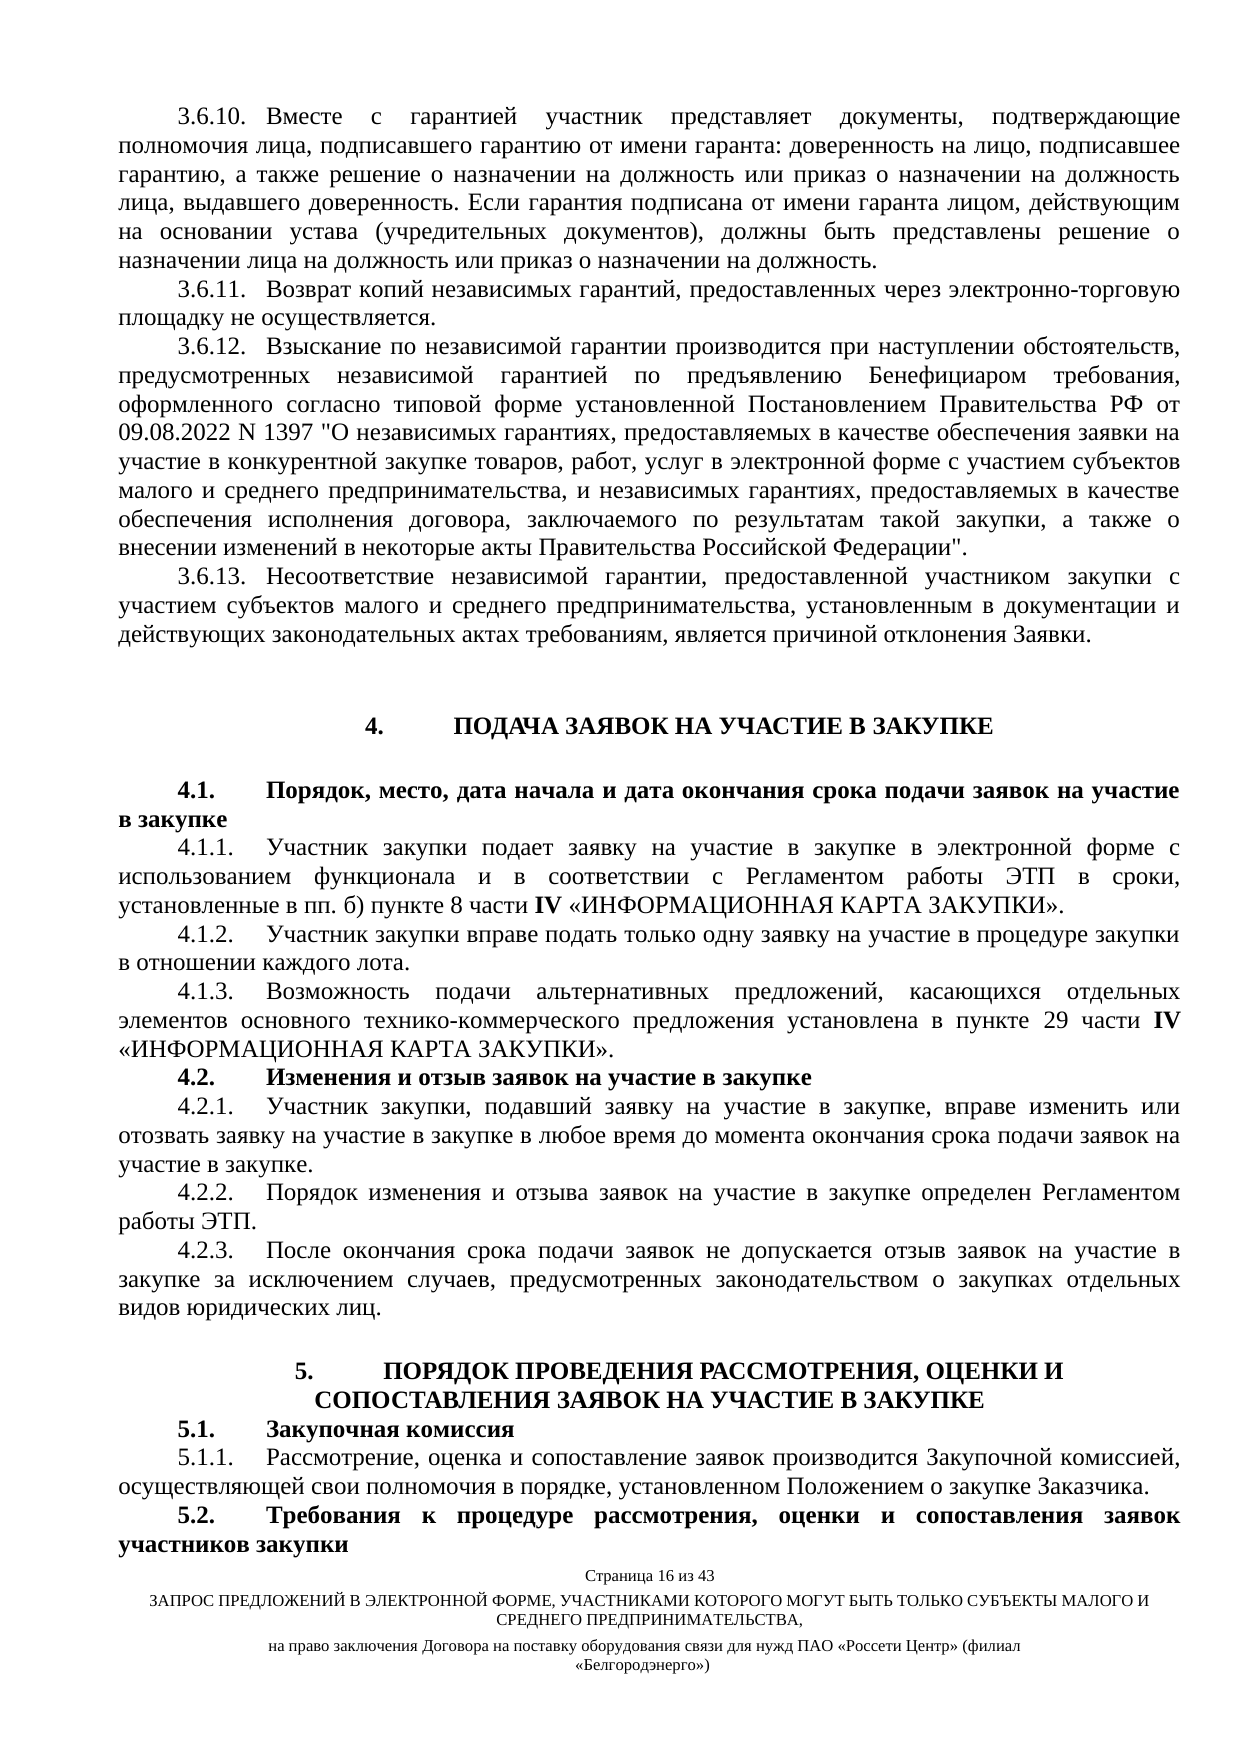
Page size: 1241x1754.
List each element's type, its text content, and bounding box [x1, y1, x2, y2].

subtitle После окончания срока подачи заявок не допускается отзыв заявок на участие в закупке за исключением случаев, предусмотренных законодательством о закупках отдельных видов юридических лиц. [118, 1235, 1181, 1321]
subtitle Порядок, место, дата начала и дата окончания срока подачи заявок на участие в закупке [118, 775, 1181, 832]
subtitle Участник закупки подает заявку на участие в закупке в электронной форме с использованием функционала и в соответствии с Регламентом работы ЭТП в сроки, установленные в пп. б) пункте 8 части IV «ИНФОРМАЦИОННАЯ КАРТА ЗАКУПКИ». [118, 832, 1181, 919]
subtitle Участник закупки вправе подать только одну заявку на участие в процедуре закупки в отношении каждого лота. [118, 919, 1181, 976]
subtitle Рассмотрение, оценка и сопоставление заявок производится Закупочной комиссией, осуществляющей свои полномочия в порядке, установленном Положением о закупке Заказчика. [118, 1442, 1181, 1500]
subtitle Несоответствие независимой гарантии, предоставленной участником закупки с участием субъектов малого и среднего предпринимательства, установленным в документации и действующих законодательных актах требованиям, является причиной отклонения Заявки. [118, 561, 1181, 647]
subtitle ПОДАЧА ЗАЯВОК НА УЧАСТИЕ В ЗАКУПКЕ [118, 711, 1181, 740]
subtitle Участник закупки, подавший заявку на участие в закупке, вправе изменить или отозвать заявку на участие в закупке в любое время до момента окончания срока подачи заявок на участие в закупке. [118, 1091, 1181, 1177]
subtitle Изменения и отзыв заявок на участие в закупке [118, 1062, 1181, 1091]
subtitle Возврат копий независимых гарантий, предоставленных через электронно-торговую площадку не осуществляется. [118, 274, 1181, 331]
subtitle Вместе с гарантией участник представляет документы, подтверждающие полномочия лица, подписавшего гарантию от имени гаранта: доверенность на лицо, подписавшее гарантию, а также решение о назначении на должность или приказ о назначении на должность лица, выдавшего доверенность. Если гарантия подписана от имени гаранта лицом, действующим на основании устава (учредительных документов), должны быть представлены решение о назначении лица на должность или приказ о назначении на должность. [118, 101, 1181, 274]
subtitle ПОРЯДОК ПРОВЕДЕНИЯ РАССМОТРЕНИЯ, ОЦЕНКИ И СОПОСТАВЛЕНИЯ ЗАЯВОК НА УЧАСТИЕ В ЗАКУПКЕ [118, 1356, 1181, 1414]
subtitle Возможность подачи альтернативных предложений, касающихся отдельных элементов основного технико-коммерческого предложения установлена в пункте 29 части IV «ИНФОРМАЦИОННАЯ КАРТА ЗАКУПКИ». [118, 976, 1181, 1062]
subtitle Порядок изменения и отзыва заявок на участие в закупке определен Регламентом работы ЭТП. [118, 1177, 1181, 1235]
subtitle Закупочная комиссия [118, 1414, 1181, 1442]
subtitle Требования к процедуре рассмотрения, оценки и сопоставления заявок участников закупки [118, 1500, 1181, 1557]
subtitle Взыскание по независимой гарантии производится при наступлении обстоятельств, предусмотренных независимой гарантией по предъявлению Бенефициаром требования, оформленного согласно типовой форме установленной Постановлением Правительства РФ от 09.08.2022 N 1397 "О независимых гарантиях, предоставляемых в качестве обеспечения заявки на участие в конкурентной закупке товаров, работ, услуг в электронной форме с участием субъектов малого и среднего предпринимательства, и независимых гарантиях, предоставляемых в качестве обеспечения исполнения договора, заключаемого по результатам такой закупки, а также о внесении изменений в некоторые акты Правительства Российской Федерации". [118, 331, 1181, 561]
